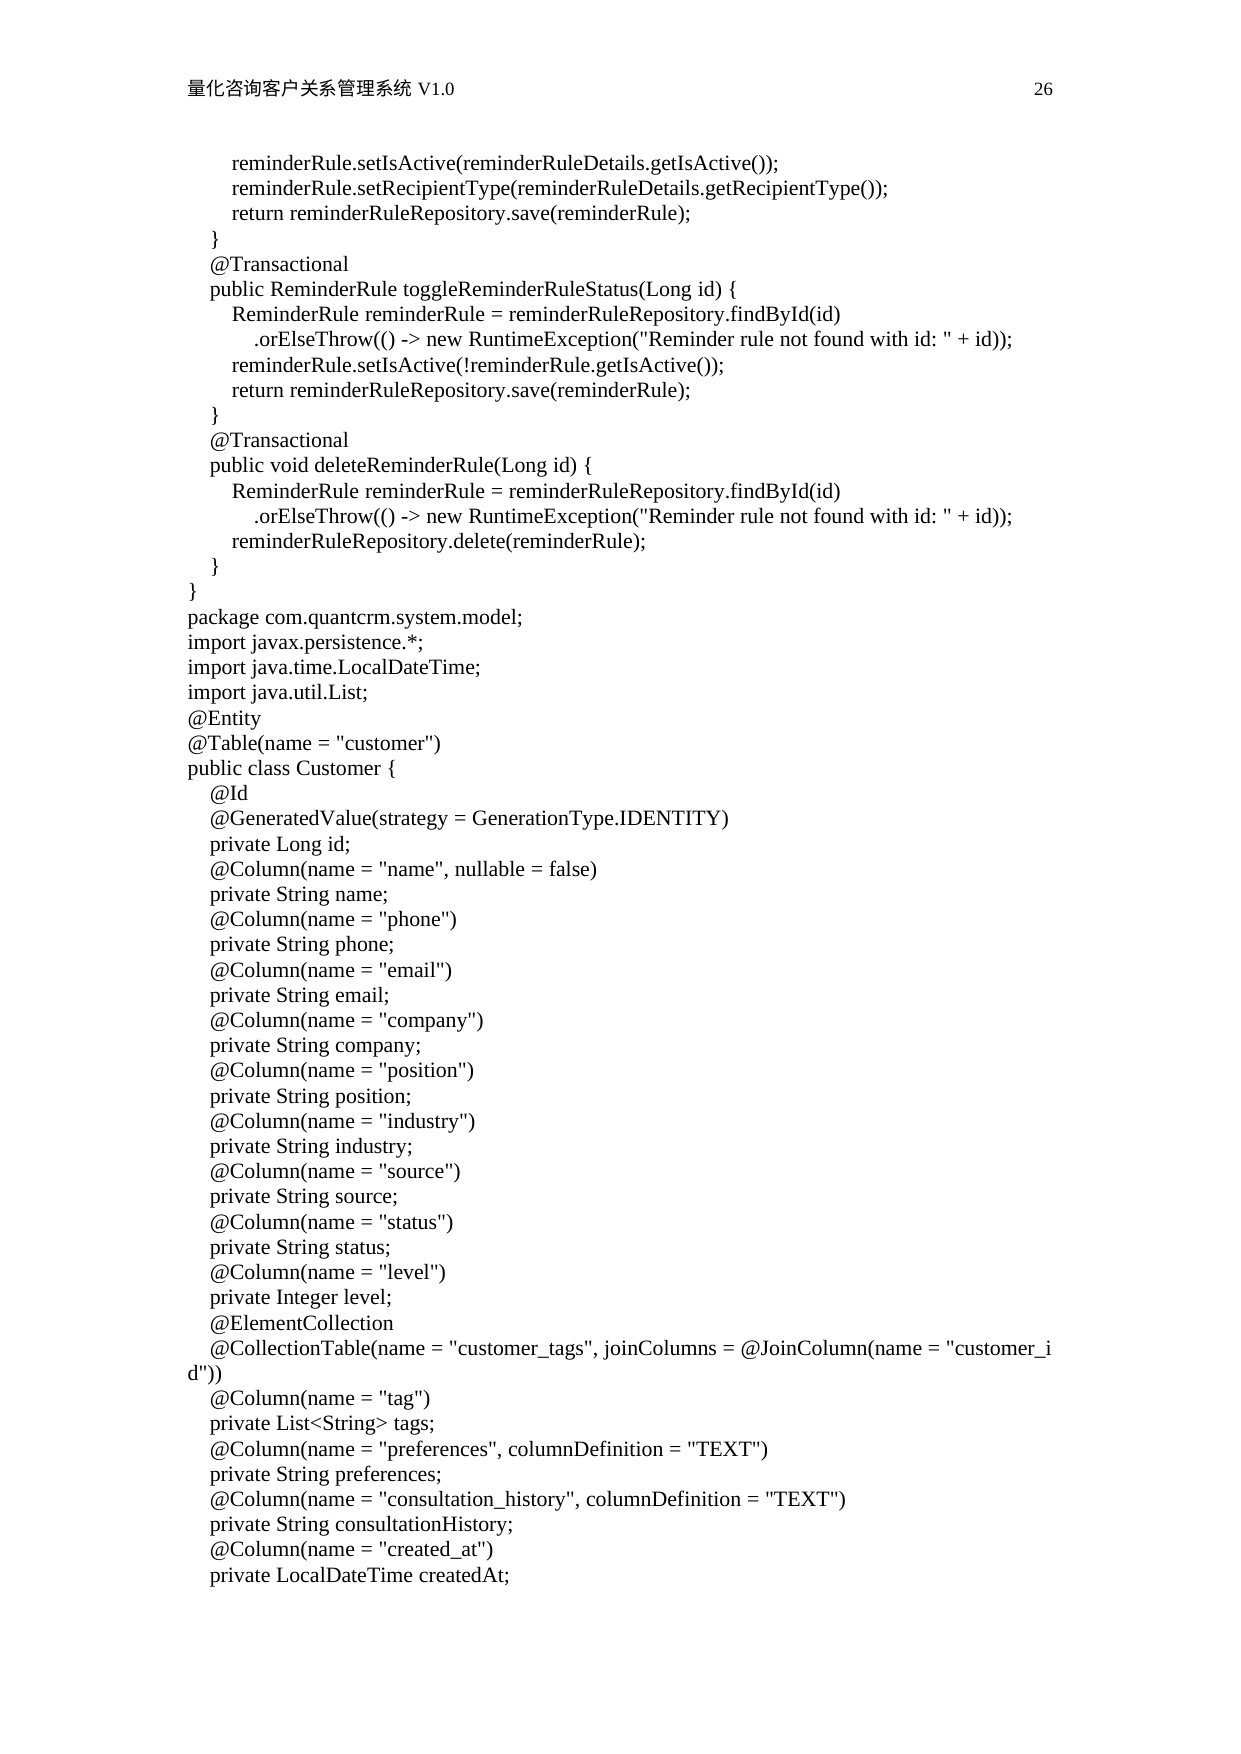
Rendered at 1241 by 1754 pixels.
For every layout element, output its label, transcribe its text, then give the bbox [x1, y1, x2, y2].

text private List<String> tags; [187, 1410, 1053, 1436]
text private String preferences; [187, 1461, 1053, 1486]
text @Column(name = "name", nullable = false) [187, 856, 1053, 881]
text import java.time.LocalDateTime; [187, 654, 1053, 679]
text private String company; [187, 1032, 1053, 1057]
text private String industry; [187, 1133, 1053, 1158]
text @GeneratedValue(strategy = GenerationType.IDENTITY) [187, 805, 1053, 831]
text private String name; [187, 881, 1053, 906]
text @Id [187, 780, 1053, 805]
text private Integer level; [187, 1284, 1053, 1309]
text package com.quantcrm.system.model; [187, 604, 1053, 629]
text } [187, 578, 1053, 604]
text private String phone; [187, 931, 1053, 957]
text } [187, 226, 1053, 251]
text public void deleteReminderRule(Long id) { [187, 452, 1053, 478]
text import java.util.List; [187, 679, 1053, 704]
text reminderRuleRepository.delete(reminderRule); [187, 528, 1053, 553]
text private LocalDateTime createdAt; [187, 1562, 1053, 1587]
text @Transactional [187, 251, 1053, 276]
text private String source; [187, 1183, 1053, 1209]
text } [187, 402, 1053, 427]
text return reminderRuleRepository.save(reminderRule); [187, 200, 1053, 226]
text reminderRule.setIsActive(reminderRuleDetails.getIsActive()); [187, 150, 1053, 175]
text return reminderRuleRepository.save(reminderRule); [187, 377, 1053, 402]
text reminderRule.setRecipientType(reminderRuleDetails.getRecipientType()); [187, 175, 1053, 200]
text reminderRule.setIsActive(!reminderRule.getIsActive()); [187, 352, 1053, 377]
text private String position; [187, 1083, 1053, 1108]
text @Table(name = "customer") [187, 730, 1053, 755]
text @Column(name = "position") [187, 1057, 1053, 1083]
text @Column(name = "phone") [187, 906, 1053, 931]
text @Column(name = "level") [187, 1259, 1053, 1284]
text ReminderRule reminderRule = reminderRuleRepository.findById(id) [187, 301, 1053, 326]
text private String email; [187, 982, 1053, 1007]
text private Long id; [187, 831, 1053, 856]
text @Column(name = "industry") [187, 1108, 1053, 1133]
text @Column(name = "email") [187, 957, 1053, 982]
text @Column(name = "preferences", columnDefinition = "TEXT") [187, 1436, 1053, 1461]
text @Column(name = "status") [187, 1209, 1053, 1234]
text @Column(name = "source") [187, 1158, 1053, 1183]
text public ReminderRule toggleReminderRuleStatus(Long id) { [187, 276, 1053, 301]
text import javax.persistence.*; [187, 629, 1053, 654]
text @Column(name = "tag") [187, 1385, 1053, 1410]
text private String consultationHistory; [187, 1511, 1053, 1536]
text @Column(name = "consultation_history", columnDefinition = "TEXT") [187, 1486, 1053, 1511]
text @Entity [187, 704, 1053, 730]
text @CollectionTable(name = "customer_tags", joinColumns = @JoinColumn(name = "customer_id")) [187, 1335, 1053, 1385]
text ReminderRule reminderRule = reminderRuleRepository.findById(id) [187, 478, 1053, 503]
text @Transactional [187, 427, 1053, 452]
text private String status; [187, 1234, 1053, 1259]
text @ElementCollection [187, 1309, 1053, 1335]
text .orElseThrow(() -> new RuntimeException("Reminder rule not found with id: " + id)); [187, 503, 1053, 528]
text public class Customer { [187, 755, 1053, 780]
text @Column(name = "created_at") [187, 1536, 1053, 1562]
text .orElseThrow(() -> new RuntimeException("Reminder rule not found with id: " + id)); [187, 326, 1053, 352]
text } [187, 553, 1053, 578]
text @Column(name = "company") [187, 1007, 1053, 1032]
